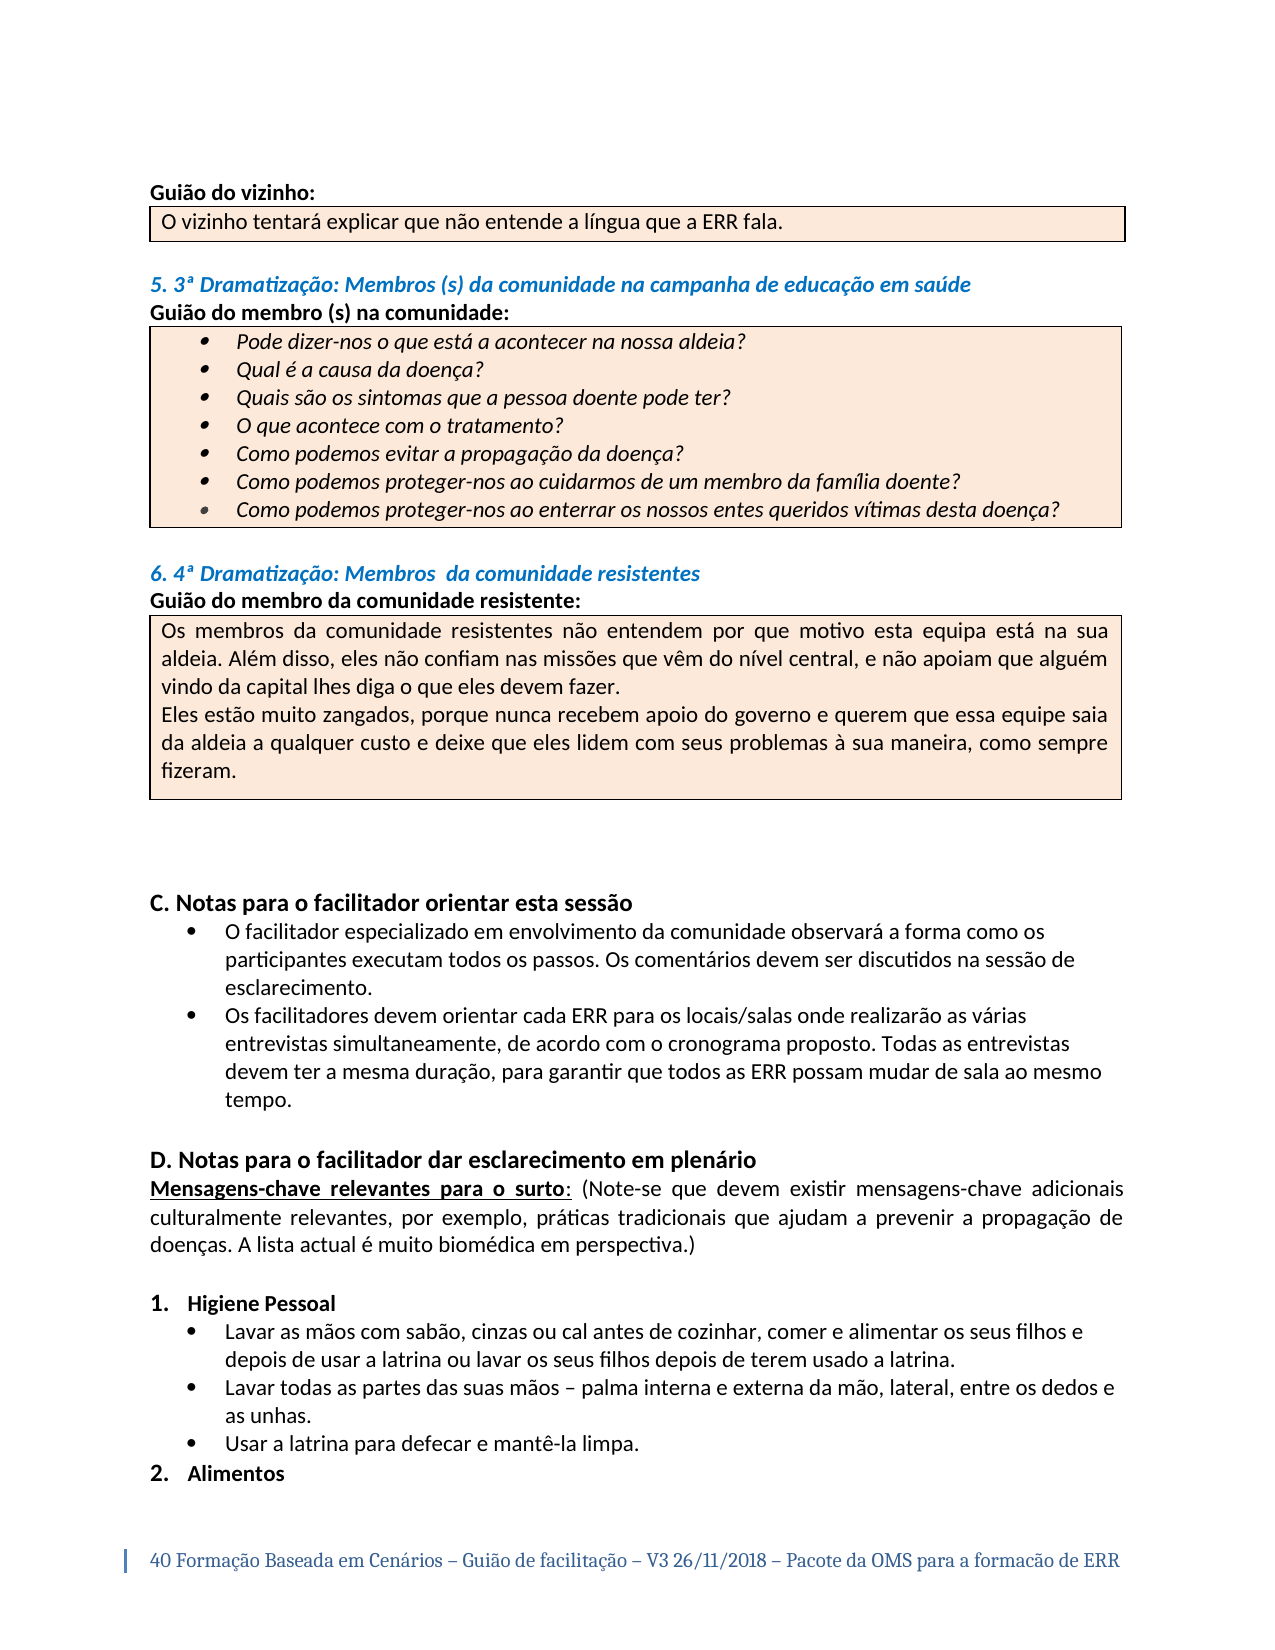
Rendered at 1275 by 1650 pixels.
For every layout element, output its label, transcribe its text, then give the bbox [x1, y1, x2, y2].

text C. Notas para o facilitador orientar esta sessão [150, 887, 1125, 917]
text 5. 3ª Dramatização: Membros (s) da comunidade na campanha de educação em saúde [150, 270, 1125, 298]
text Guião do membro (s) na comunidade: [150, 298, 1125, 326]
list Higiene Pessoal [150, 1287, 1125, 1317]
table_header Os membros da comunidade resistentes não entendem por que motivo esta equipa está na sua aldeia. Além disso, eles não confiam nas missões que vêm do nível central, e não apoiam que alguém vindo da capital lhes diga o que eles devem fazer. Eles estão muito zangados, porque nunca recebem apoio do governo e querem que essa equipe saia da aldeia a qualquer custo e deixe que eles lidem com seus problemas à sua maneira, como sempre fizeram. [151, 616, 1121, 799]
table_header Pode dizer-nos o que está a acontecer na nossa aldeia? Qual é a causa da doença? Quais são os sintomas que a pessoa doente pode ter? O que acontece com o tratamento? Como podemos evitar a propagação da doença? Como podemos proteger-nos ao cuidarmos de um membro da família doente? Como podemos proteger-nos ao enterrar os nossos entes queridos vítimas desta doença? [151, 327, 1121, 527]
text Guião do membro da comunidade resistente: [150, 587, 1125, 615]
list Alimentos [150, 1457, 1125, 1488]
table_header O vizinho tentará explicar que não entende a língua que a ERR fala. [151, 207, 1124, 241]
list Lavar todas as partes das suas mãos – palma interna e externa da mão, lateral, entre os dedos e as unhas. [187, 1373, 1125, 1429]
list Usar a latrina para defecar e mantê-la limpa. [187, 1429, 1125, 1457]
list O facilitador especializado em envolvimento da comunidade observará a forma como os participantes executam todos os passos. Os comentários devem ser discutidos na sessão de esclarecimento. [187, 917, 1125, 1001]
list Os facilitadores devem orientar cada ERR para os locais/salas onde realizarão as várias entrevistas simultaneamente, de acordo com o cronograma proposto. Todas as entrevistas devem ter a mesma duração, para garantir que todos as ERR possam mudar de sala ao mesmo tempo. [187, 1001, 1125, 1113]
text D. Notas para o facilitador dar esclarecimento em plenário [150, 1144, 1125, 1174]
text 6. 4ª Dramatização: Membros da comunidade resistentes [150, 559, 1125, 587]
text Mensagens-chave relevantes para o surto: (Note-se que devem existir mensagens-chave adicionais culturalmente relevantes, por exemplo, práticas tradicionais que ajudam a prevenir a propagação de doenças. A lista actual é muito biomédica em perspectiva.) [150, 1174, 1125, 1259]
list Lavar as mãos com sabão, cinzas ou cal antes de cozinhar, comer e alimentar os seus filhos e depois de usar a latrina ou lavar os seus filhos depois de terem usado a latrina. [187, 1317, 1125, 1373]
text Guião do vizinho: [150, 178, 1125, 206]
